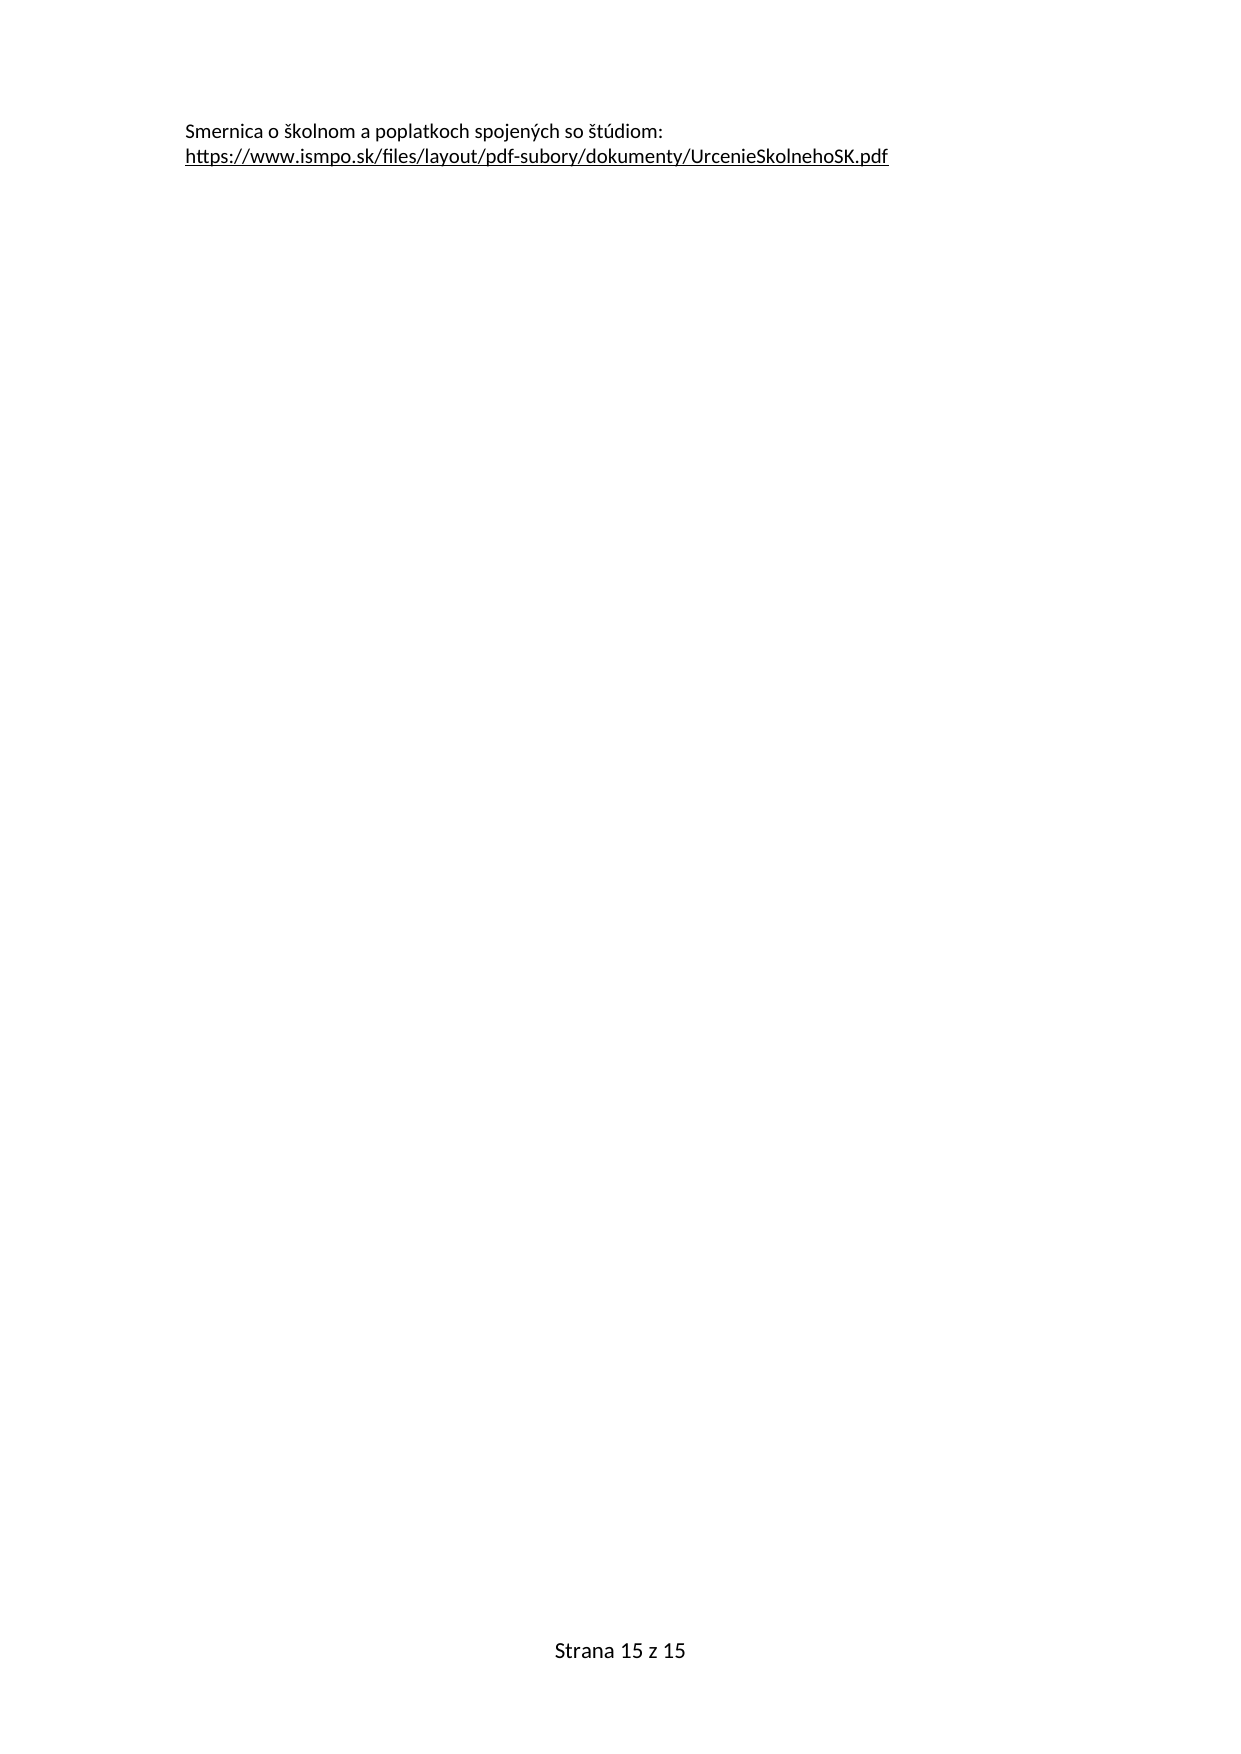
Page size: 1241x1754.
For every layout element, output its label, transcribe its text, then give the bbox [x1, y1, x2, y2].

text Smernica o školnom a poplatkoch spojených so štúdiom: https://www.ismpo.sk/files/layout/pdf-subory/dokumenty/UrcenieSkolnehoSK.pdf [185, 118, 1092, 169]
